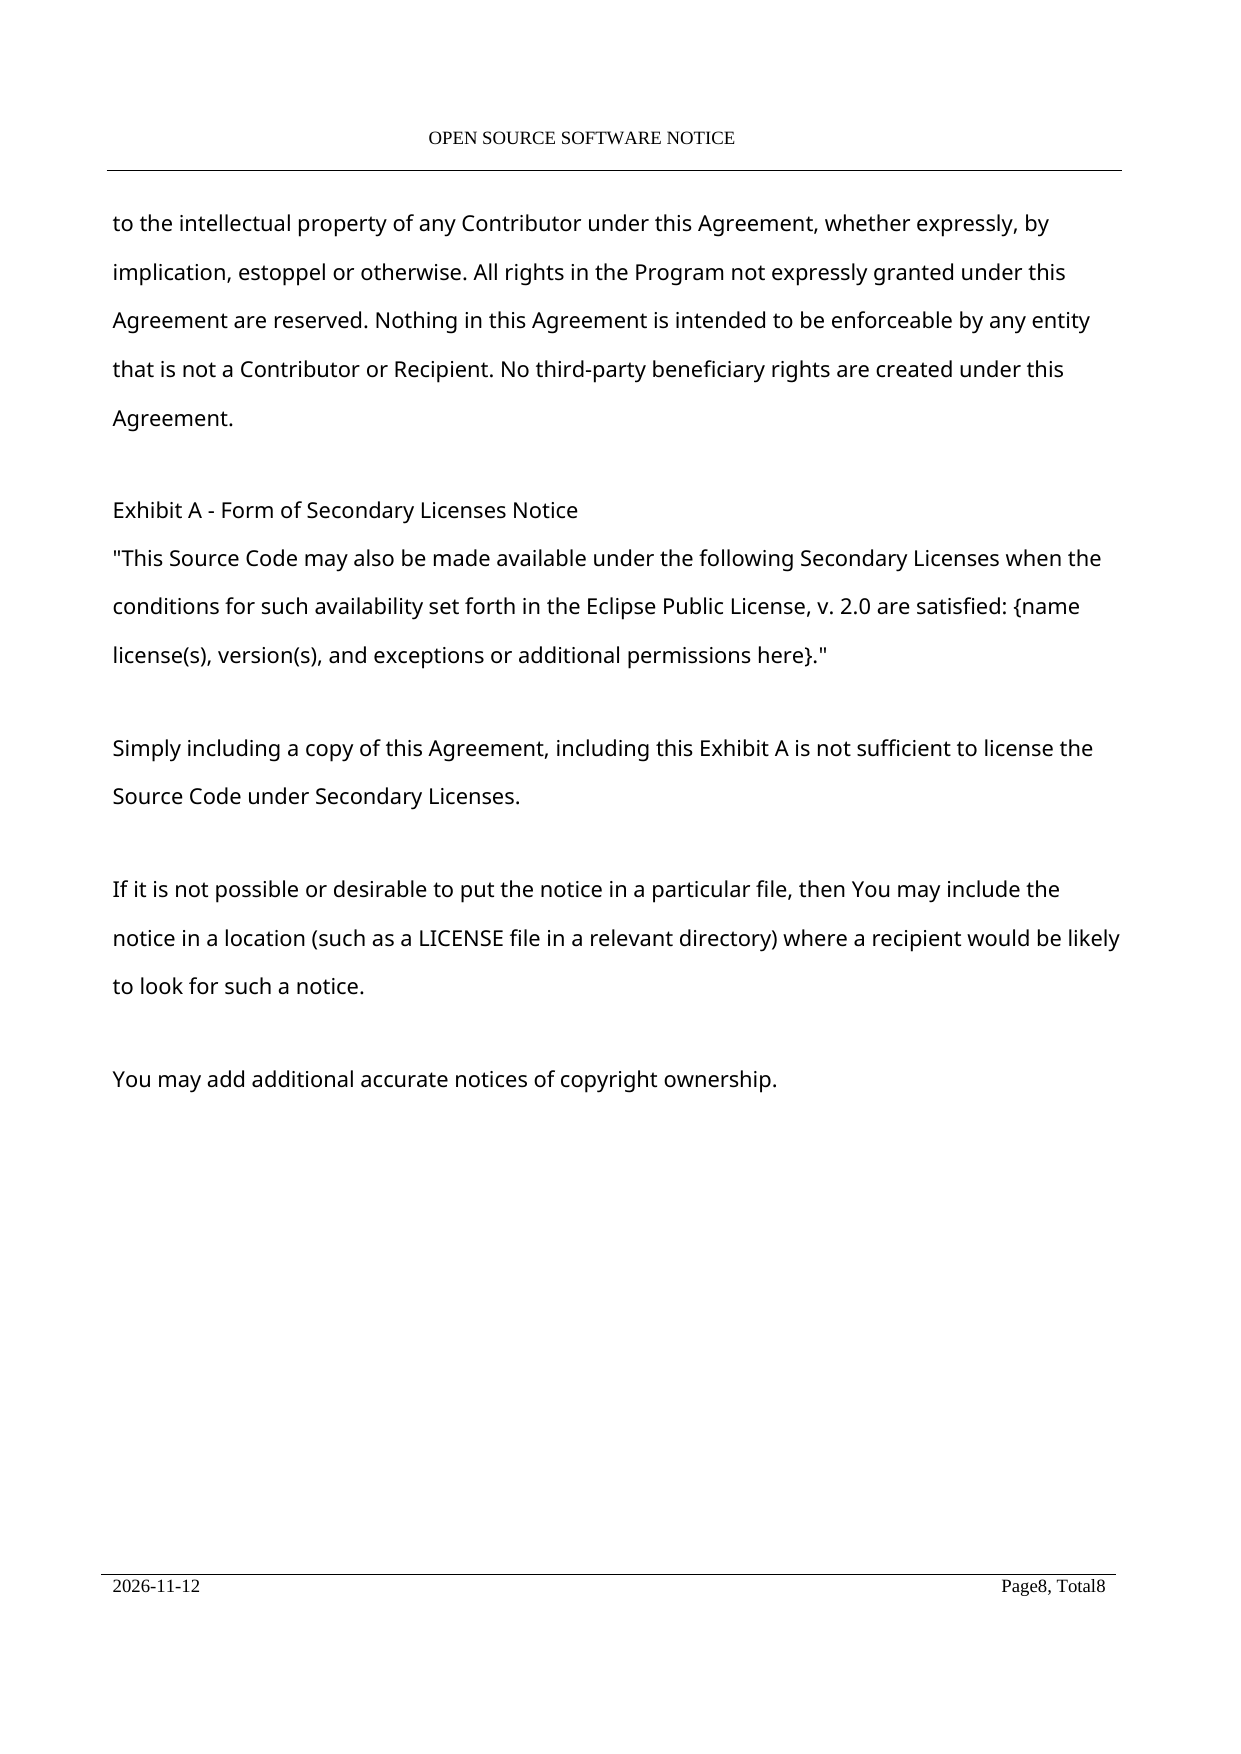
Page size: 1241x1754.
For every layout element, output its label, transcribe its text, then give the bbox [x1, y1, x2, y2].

text "This Source Code may also be made available under the following Secondary Licenses when the conditions for such availability set forth in the Eclipse Public License, v. 2.0 are satisfied: {name license(s), version(s), and exceptions or additional permissions here}." [112, 541, 1128, 671]
text Exhibit A - Form of Secondary Licenses Notice [112, 494, 1128, 526]
text Simply including a copy of this Agreement, including this Exhibit A is not sufficient to license the Source Code under Secondary Licenses. [112, 731, 1128, 812]
text You may add additional accurate notices of copyright ownership. [112, 1062, 1128, 1095]
text If it is not possible or desirable to put the notice in a particular file, then You may include the notice in a location (such as a LICENSE file in a relevant directory) where a recipient would be likely to look for such a notice. [112, 872, 1128, 1002]
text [112, 206, 1128, 434]
